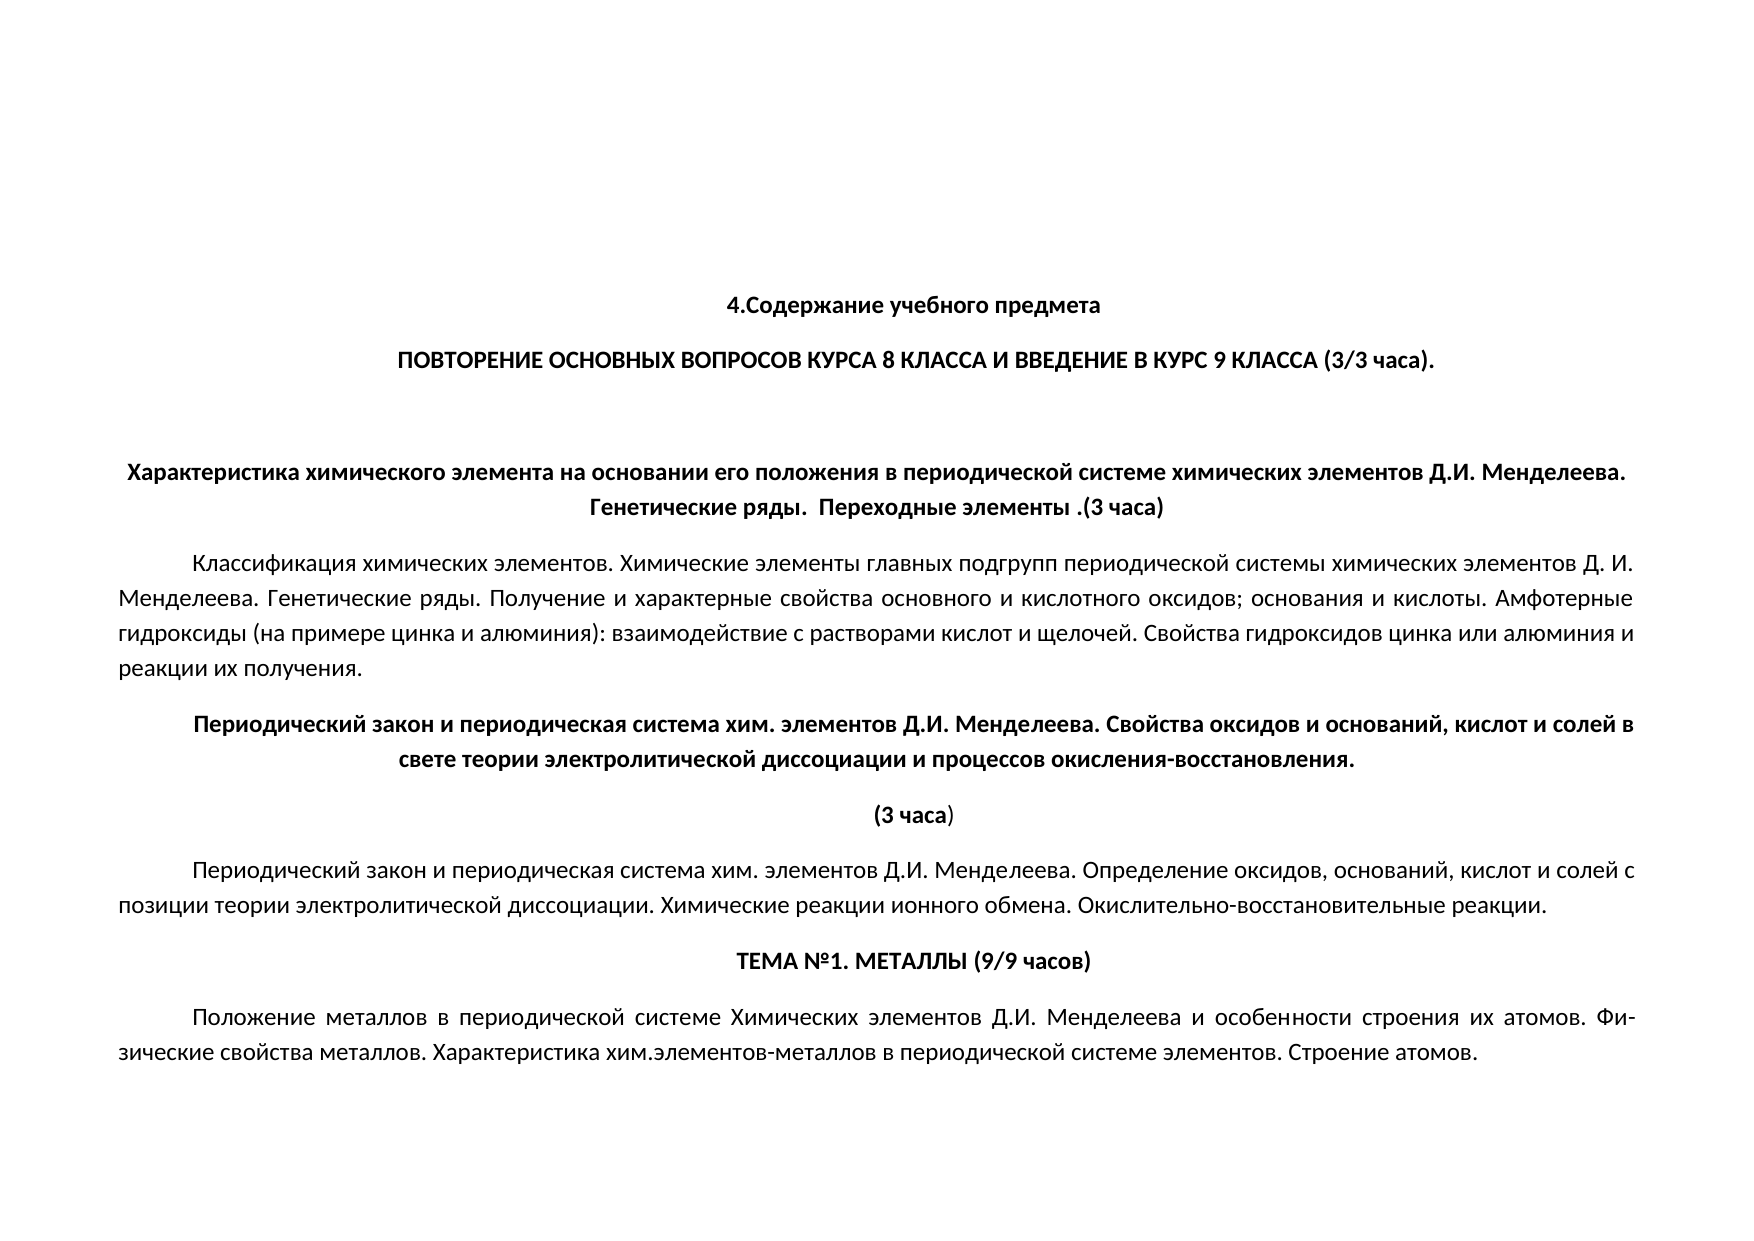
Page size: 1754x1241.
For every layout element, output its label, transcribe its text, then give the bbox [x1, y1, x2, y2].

text ПОВТОРЕНИЕ ОСНОВНЫХ ВОПРОСОВ КУРСА 8 КЛАССА И ВВЕДЕНИЕ В КУРС 9 КЛАССА (3/3 часа). [118, 345, 1636, 375]
text 4.Содержание учебного предмета [118, 289, 1636, 319]
text (3 часа) [118, 799, 1636, 829]
text Периодический закон и периодическая система хим. элементов Д.И. Менделеева. Свойства оксидов и оснований, кислот и солей в свете теории электролитической диссоциации и процессов окисления-восстановления. [118, 708, 1636, 773]
text Положение металлов в периодической системе Химических элементов Д.И. Менделеева и особенности строения их атомов. Физические свойства металлов. Характеристика хим.элементов-металлов в периодической системе элементов. Строение атомов. [118, 1001, 1636, 1067]
text Классификация химических элементов. Химические элементы главных подгрупп периодической системы химических элементов Д. И. Менделеева. Генетические ряды. Получение и характерные свойства основного и кислотного оксидов; основания и кислоты. Амфотерные гидроксиды (на примере цинка и алюминия): взаимодействие с растворами кислот и щелочей. Свойства гидроксидов цинка или алюминия и реакции их получения. [118, 547, 1636, 683]
text Периодический закон и периодическая система хим. элементов Д.И. Менделеева. Определение оксидов, оснований, кислот и солей с позиции теории электролитической диссоциации. Химические реакции ионного обмена. Окислительно-восстановительные реакции. [118, 855, 1636, 920]
text Характеристика химического элемента на основании его положения в периодической системе химических элементов Д.И. Менделеева. Генетические ряды. Переходные элементы .(3 часа) [118, 456, 1636, 522]
text ТЕМА №1. МЕТАЛЛЫ (9/9 часов) [118, 946, 1636, 976]
